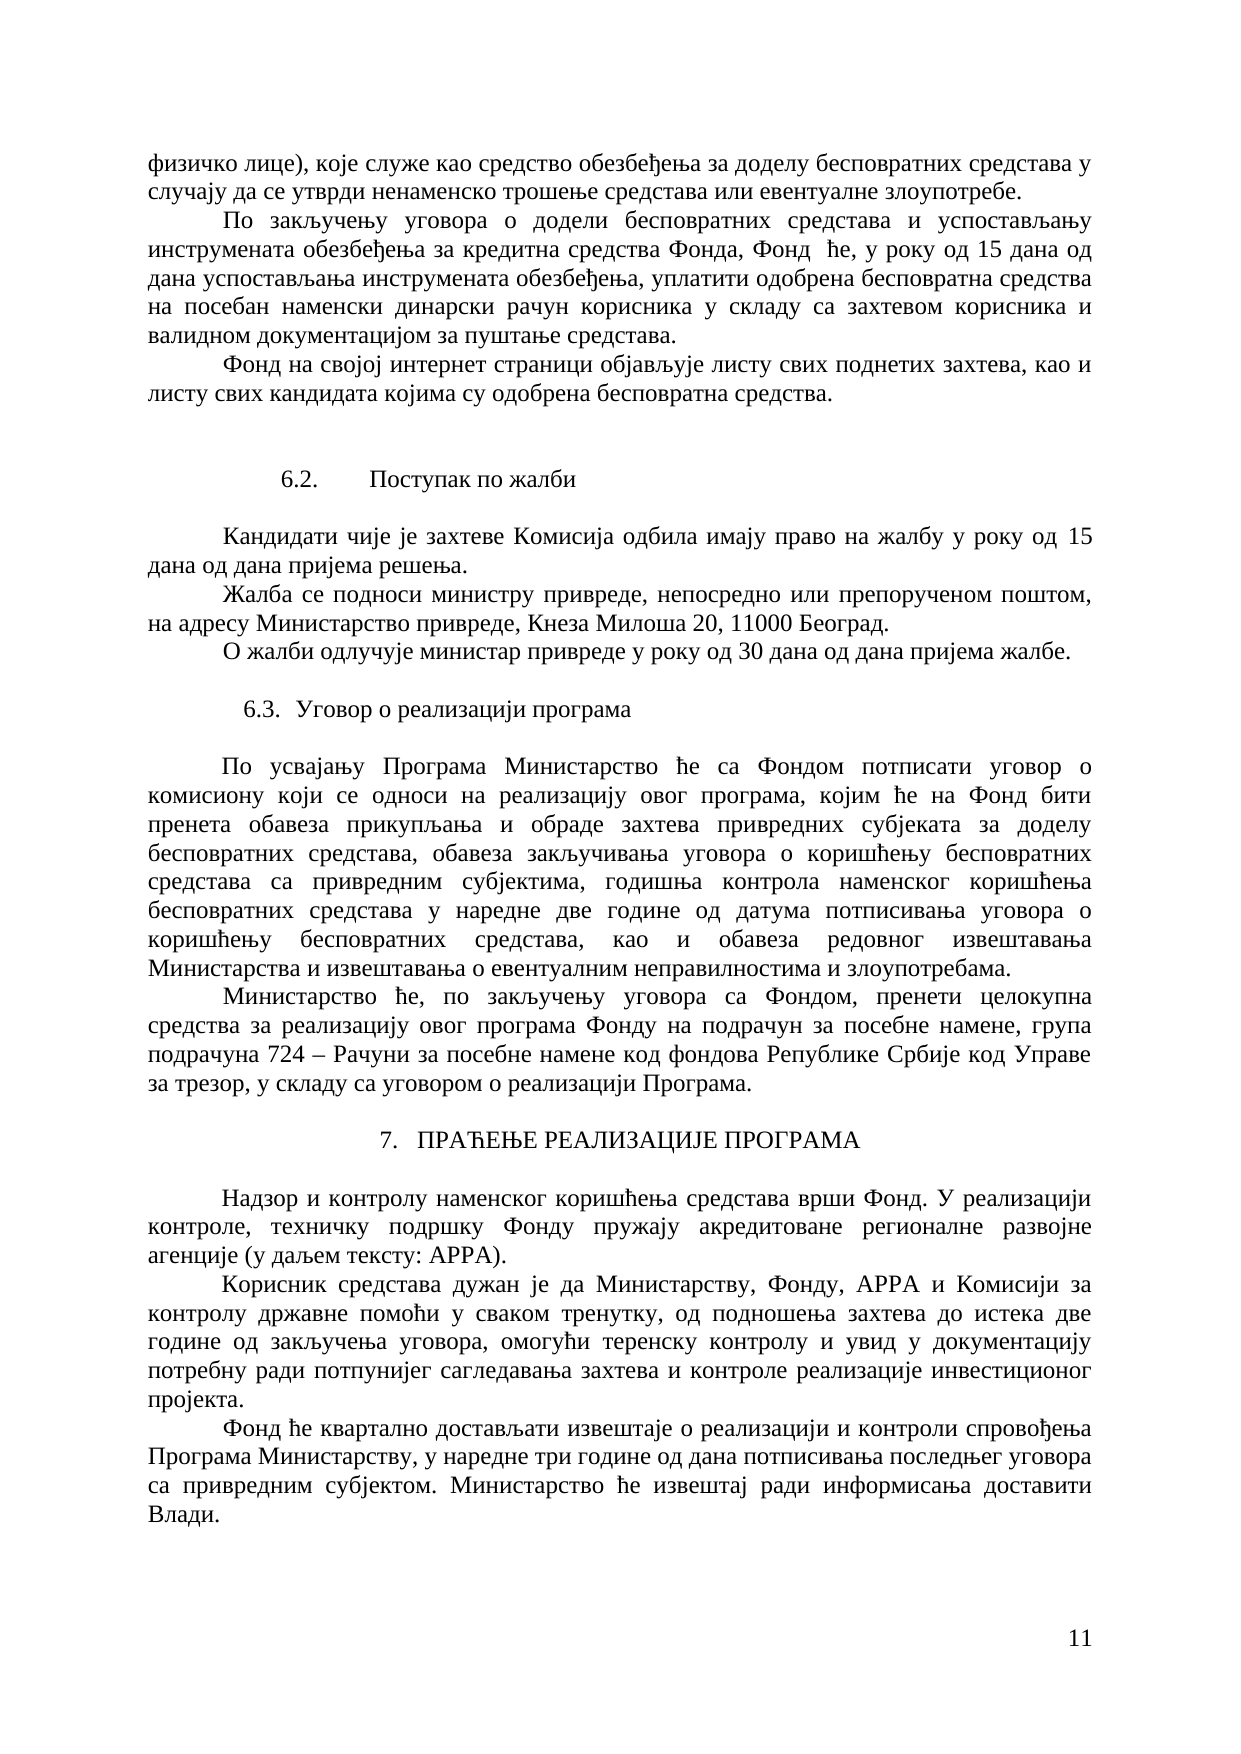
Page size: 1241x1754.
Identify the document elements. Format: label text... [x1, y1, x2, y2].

list ПРАЋЕЊЕ РЕАЛИЗАЦИЈЕ ПРОГРАМА [148, 1125, 1093, 1154]
text Фонд ће квартално достављати извештаје о реализацији и контроли спровођења Програма Министарству, у наредне три године од дана потписивања последњег уговора са привредним субјектом. Министарство ће извештај ради информисања доставити Влади. [148, 1413, 1093, 1528]
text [148, 148, 1093, 205]
text Министарство ће, по закључењу уговора са Фондом, пренети целокупна средства за реализацију овог програма Фонду на подрачун за посебне намене, група подрачуна 724 – Рачуни за посебне намене код фондова Републике Србије код Управе за трезор, у складу са уговором о реализацији Програма. [148, 981, 1093, 1096]
text Жалба се подноси министру привреде, непосредно или препорученом поштом, на адресу Министарство привреде, Кнеза Милоша 20, 11000 Београд. [148, 579, 1093, 636]
text Надзор и контролу наменског коришћења средстава врши Фонд. У реализацији контроле, техничку подршку Фонду пружају акредитоване регионалне развојне агенције (у даљем тексту: АРРА). [148, 1183, 1093, 1269]
text По закључењу уговора о додели бесповратних средстава и успостављању инструмената обезбеђења за кредитна средства Фонда, Фонд ће, у року од 15 дана од дана успостављања инструмената обезбеђења, уплатити одобрена бесповратна средства на посебан наменски динарски рачун корисника у складу са захтевом корисника и валидном документацијом за пуштање средстава. [148, 205, 1093, 349]
list Уговор о реализацији програма [148, 694, 1093, 723]
text Фонд на својој интернет страници објављује листу свих поднетих захтева, као и листу свих кандидата којима су одобрена бесповратна средства. [148, 349, 1093, 406]
list Поступак по жалби [281, 464, 1093, 493]
text О жалби одлучује министар привреде у року од 30 дана од дана пријема жалбе. [148, 636, 1093, 665]
text Кандидати чије је захтеве Комисија одбила имају право на жалбу у року од 15 дана од дана пријема решења. [148, 521, 1093, 579]
text По усвајању Програма Министарство ће са Фондом потписати уговор о комисиону који се односи на реализацију овог програма, којим ће на Фонд бити пренета обавеза прикупљања и обраде захтева привредних субјеката за доделу бесповратних средстава, обавеза закључивања уговора о коришћењу бесповратних средстава са привредним субјектима, годишња контрола наменског коришћења бесповратних средстава у наредне две године од датума потписивања уговора о коришћењу бесповратних средстава, као и обавеза редовног извештавања Министарства и извештавања о евентуалним неправилностима и злоупотребама. [148, 751, 1093, 981]
text Корисник средстава дужан је да Министарству, Фонду, АРРА и Комисији за контролу државне помоћи у сваком тренутку, од подношења захтева до истека две године од закључења уговора, омогући теренску контролу и увид у документацију потребну ради потпунијег сагледавања захтева и контроле реализације инвестиционог пројекта. [148, 1269, 1093, 1413]
